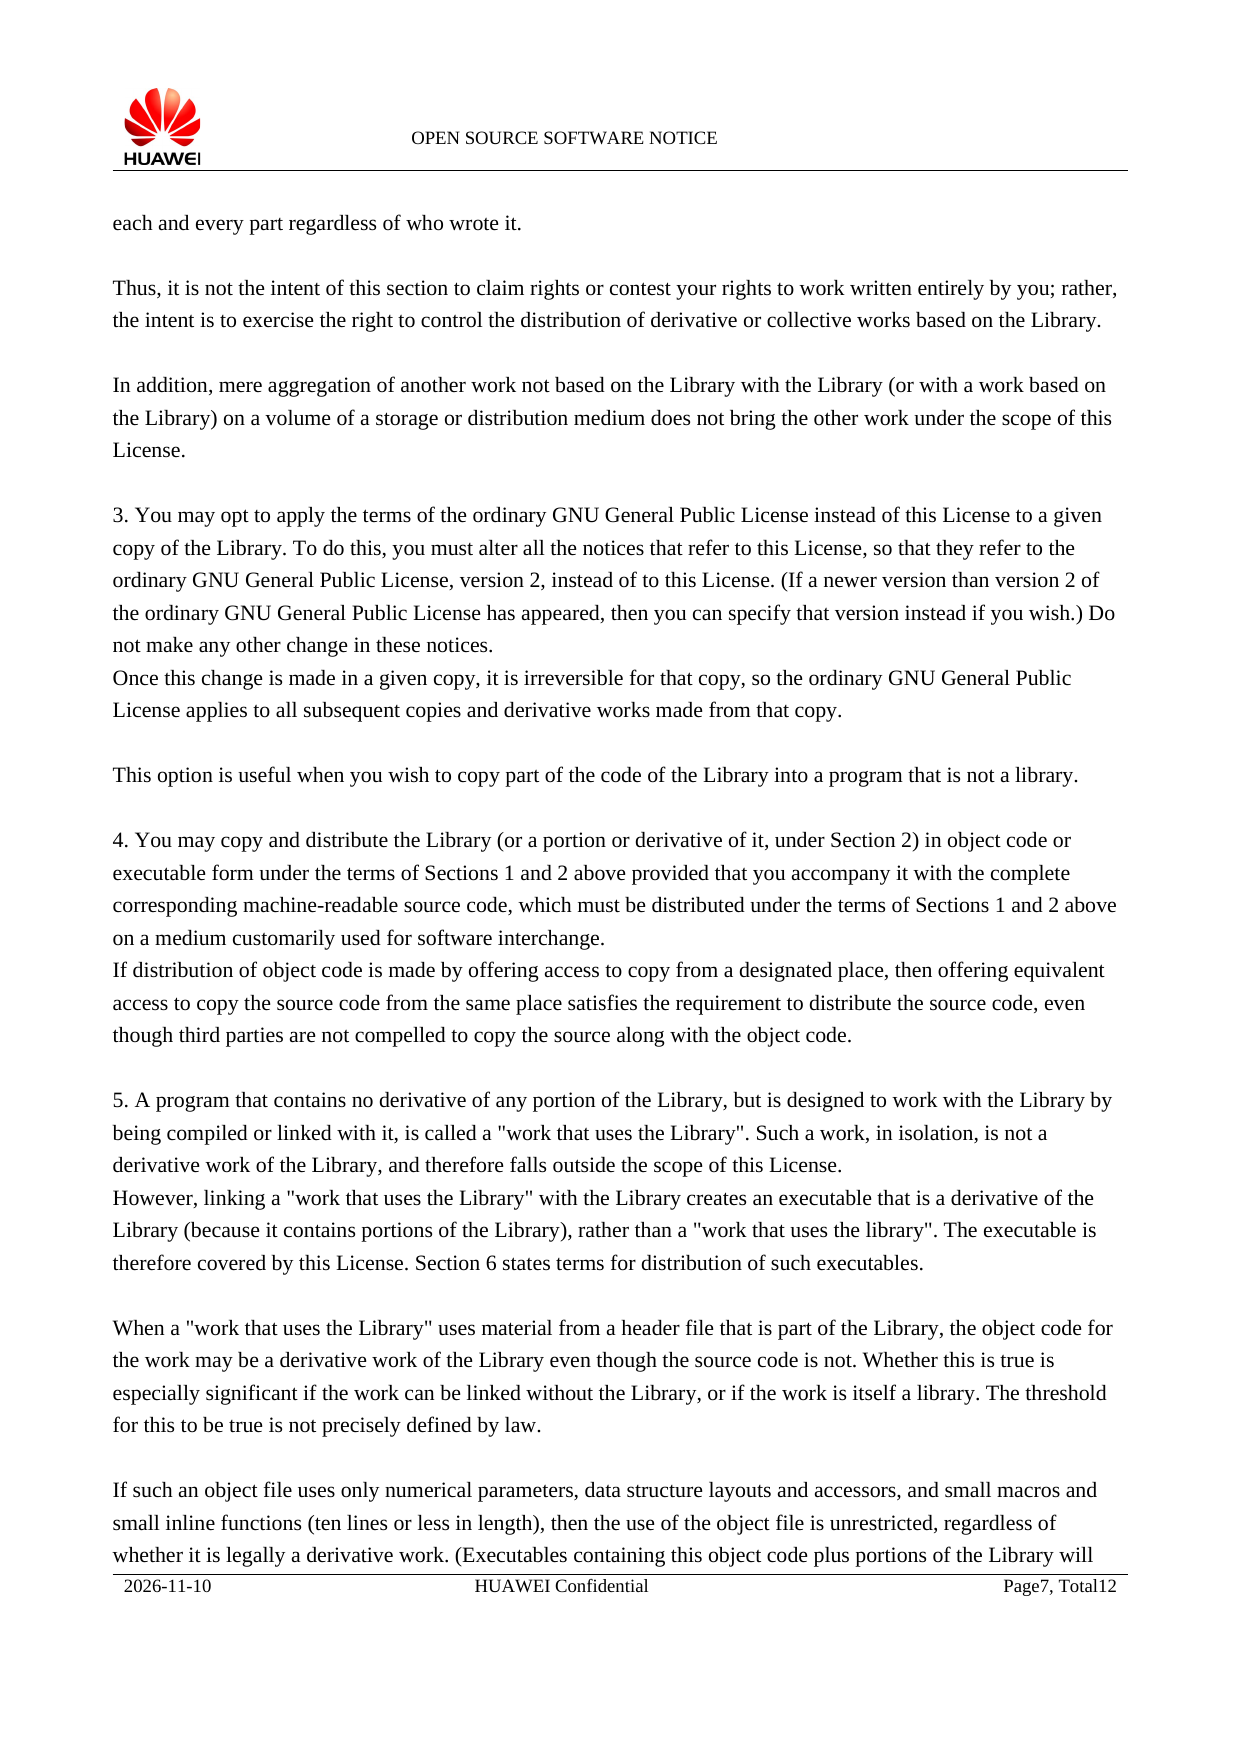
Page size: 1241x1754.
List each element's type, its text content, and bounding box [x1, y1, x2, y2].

picture [124, 88, 201, 165]
